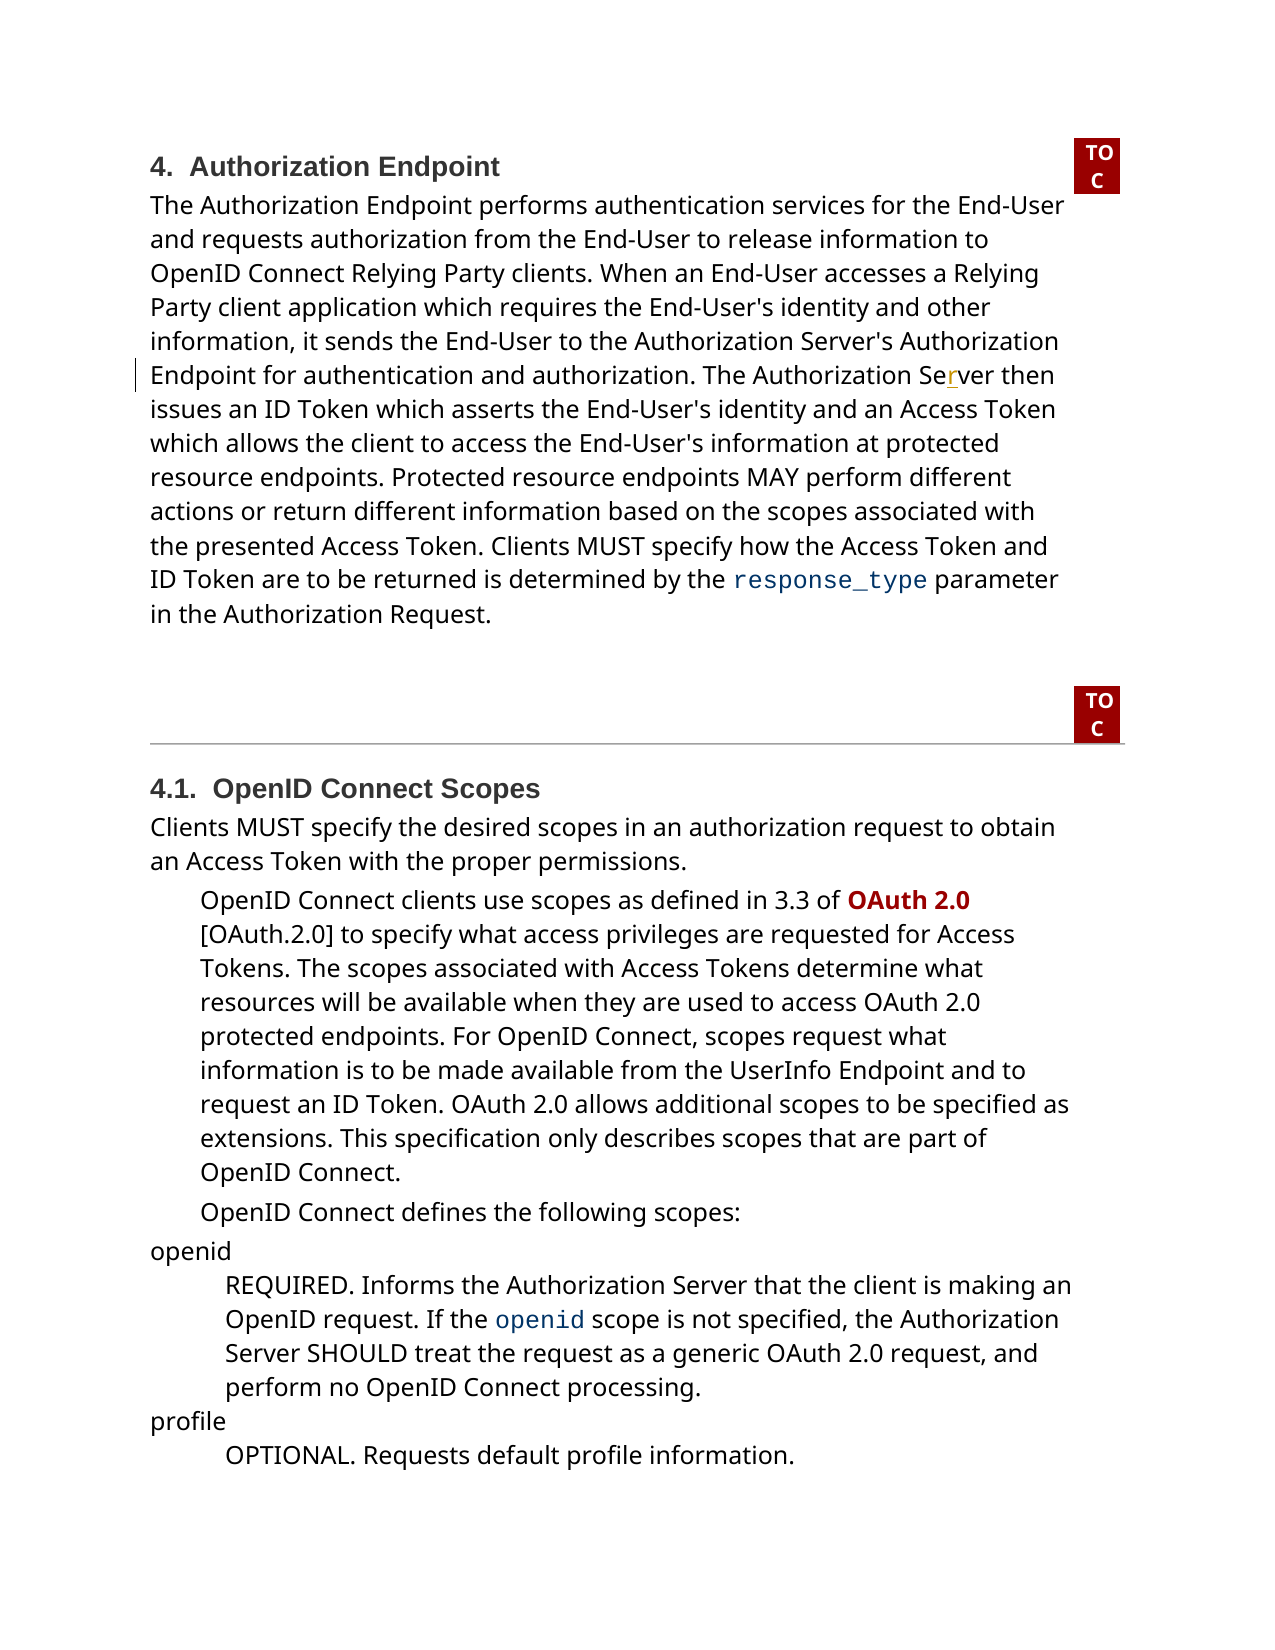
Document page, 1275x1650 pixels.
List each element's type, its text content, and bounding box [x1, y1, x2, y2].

text REQUIRED. Informs the Authorization Server that the client is making an OpenID request. If the openid scope is not specified, the Authorization Server SHOULD treat the request as a generic OAuth 2.0 request, and perform no OpenID Connect processing. [225, 1267, 1125, 1404]
text openid [150, 1233, 1125, 1267]
text OpenID Connect defines the following scopes: [200, 1194, 1075, 1228]
text profile [150, 1404, 1125, 1438]
table_header TOC [1074, 686, 1120, 743]
text OpenID Connect clients use scopes as defined in 3.3 of OAuth 2.0 (Hammer-Lahav, E., Ed., Recordon, D., and D. Hardt, “OAuth 2.0 Authorization Protocol,” September 2011.) [OAuth.2.0] to specify what access privileges are requested for Access Tokens. The scopes associated with Access Tokens determine what resources will be available when they are used to access OAuth 2.0 protected endpoints. For OpenID Connect, scopes request what information is to be made available from the UserInfo Endpoint and to request an ID Token. OAuth 2.0 allows additional scopes to be specified as extensions. This specification only describes scopes that are part of OpenID Connect. [200, 882, 1075, 1189]
text OPTIONAL. Requests default profile information. [225, 1438, 1125, 1472]
text Clients MUST specify the desired scopes in an authorization request to obtain an Access Token with the proper permissions. [150, 809, 1075, 877]
text The Authorization Endpoint performs authentication services for the End-User and requests authorization from the End-User to release information to OpenID Connect Relying Party clients. When an End-User accesses a Relying Party client application which requires the End-User's identity and other information, it sends the End-User to the Authorization Server's Authorization Endpoint for authentication and authorization. The Authorization Sever then issues an ID Token which asserts the End-User's identity and an Access Token which allows the client to access the End-User's information at protected resource endpoints. Protected resource endpoints MAY perform different actions or return different information based on the scopes associated with the presented Access Token. Clients MUST specify how the Access Token and ID Token are to be returned is determined by the response_type parameter in the Authorization Request. [150, 187, 1075, 631]
table_header TOC [1074, 138, 1120, 194]
subtitle 4.1. OpenID Connect Scopes [150, 772, 1125, 804]
subtitle 4. Authorization Endpoint [150, 150, 1074, 182]
